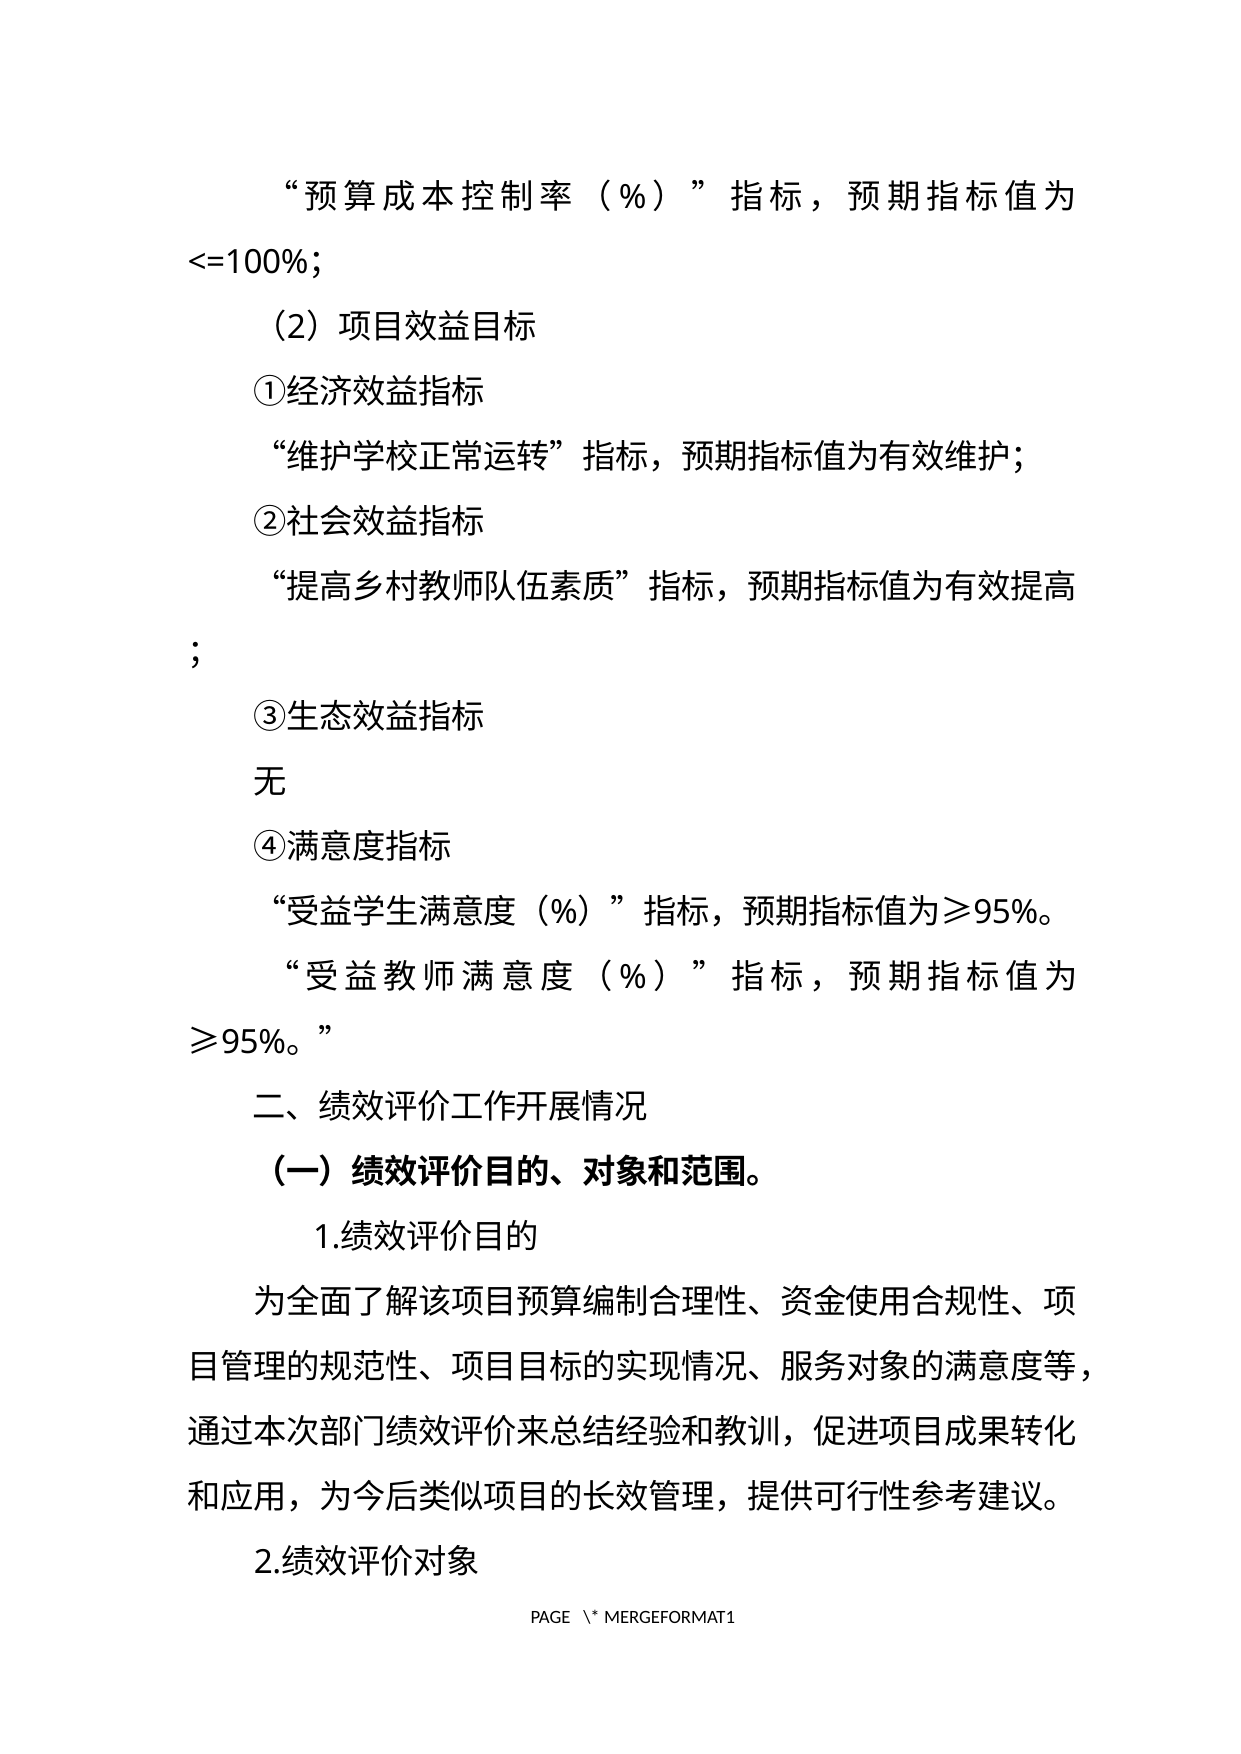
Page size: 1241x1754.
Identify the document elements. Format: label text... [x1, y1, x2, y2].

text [187, 162, 1078, 1072]
text 二、绩效评价工作开展情况 [187, 1072, 1078, 1137]
text （一）绩效评价目的、对象和范围。 [187, 1137, 1078, 1202]
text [187, 1202, 1078, 1592]
